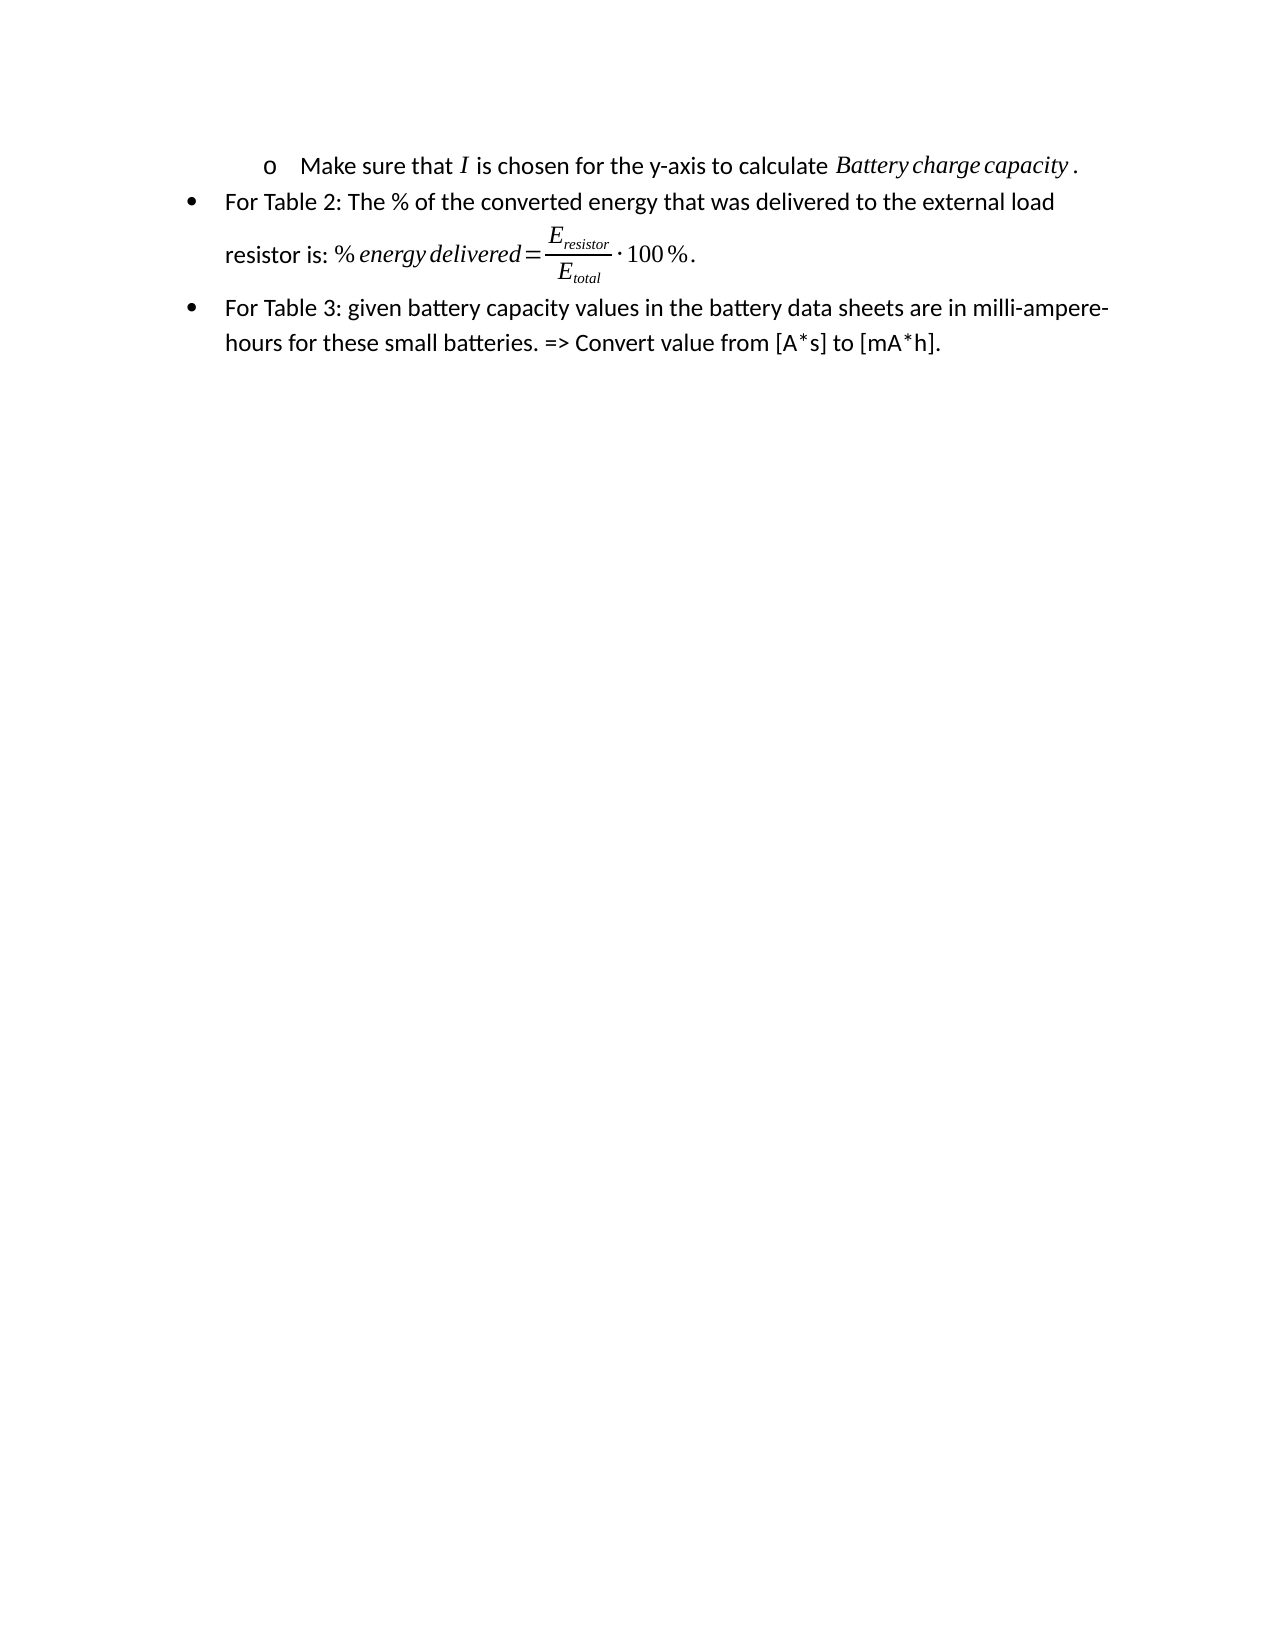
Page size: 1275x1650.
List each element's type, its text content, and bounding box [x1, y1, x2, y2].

list For Table 3: given battery capacity values in the battery data sheets are in milli-ampere-hours for these small batteries. => Convert value from [A*s] to [mA*h]. [187, 292, 1125, 358]
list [262, 150, 1125, 182]
list For Table 2: The % of the converted energy that was delivered to the external load resistor is: [187, 186, 1125, 288]
